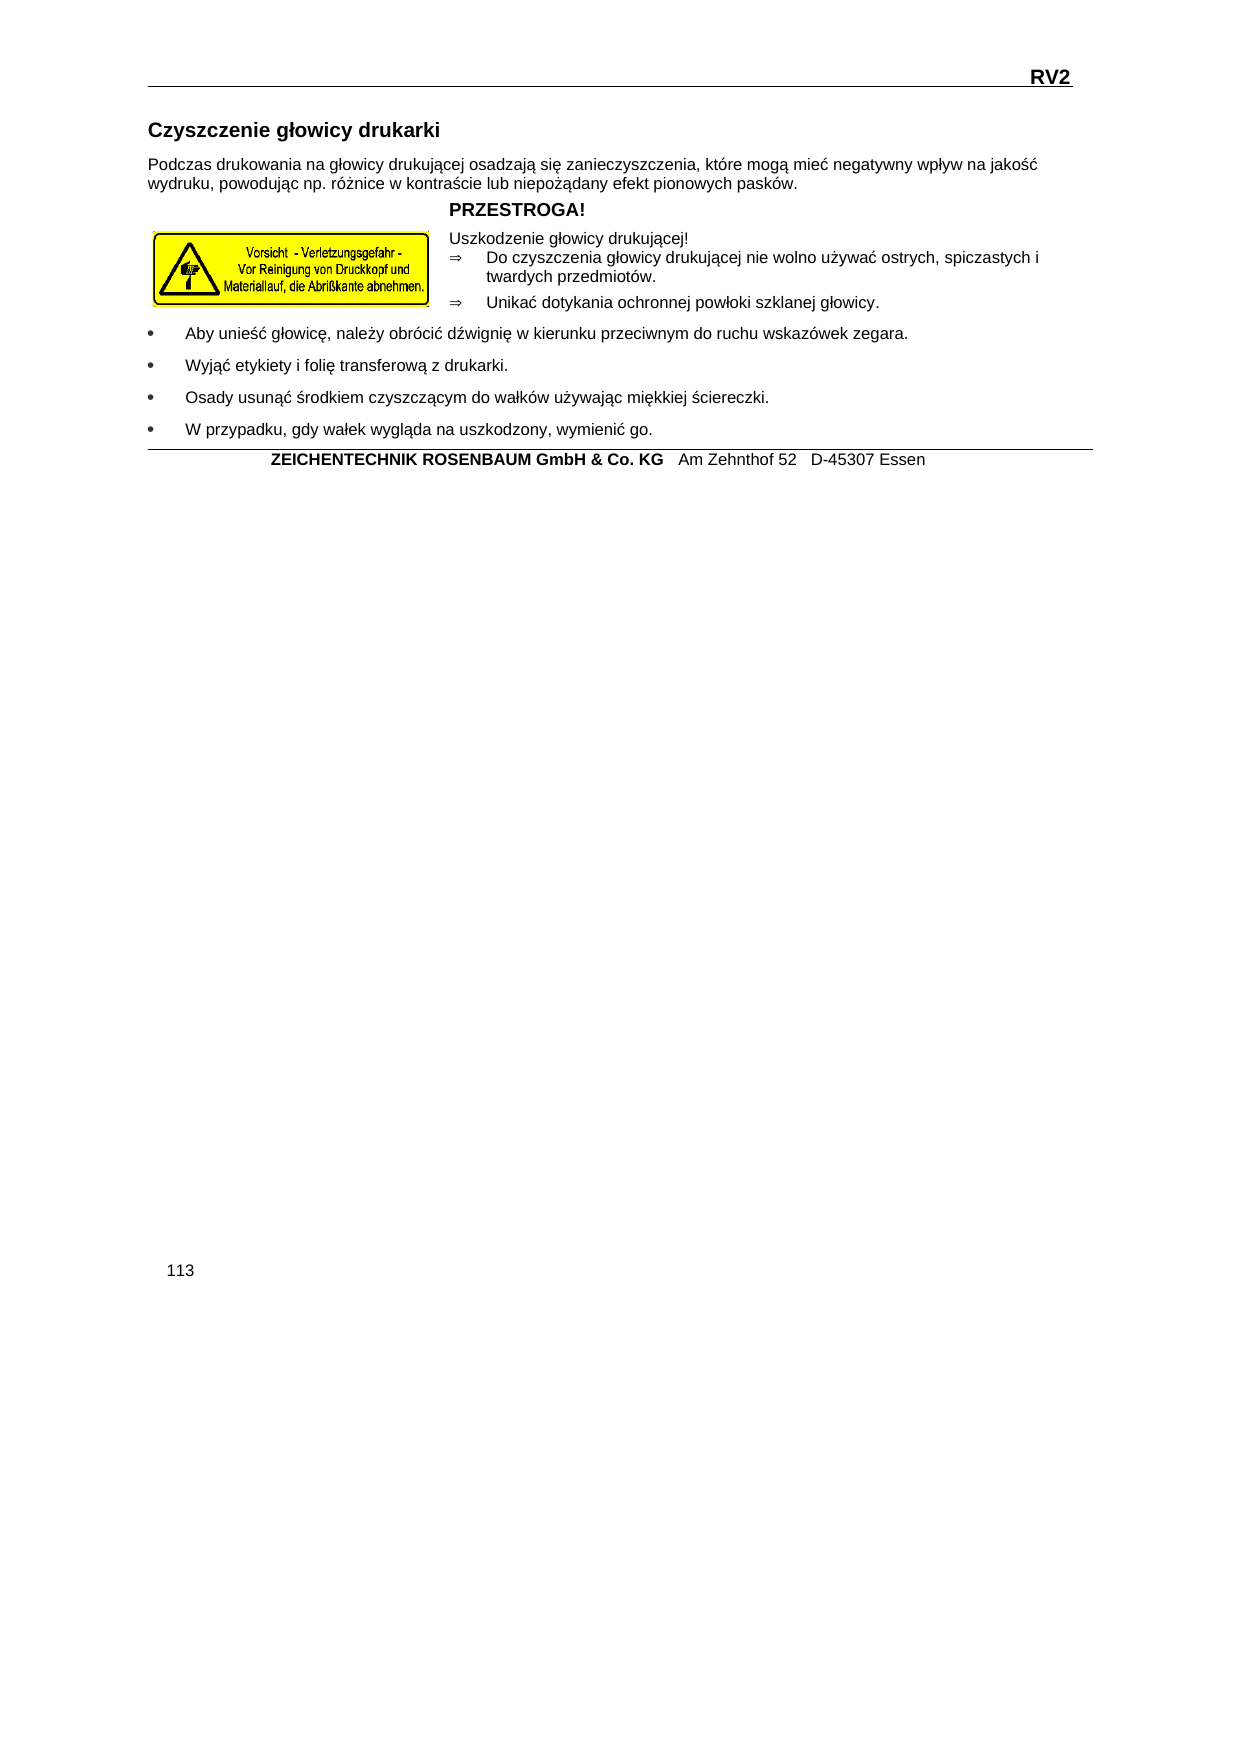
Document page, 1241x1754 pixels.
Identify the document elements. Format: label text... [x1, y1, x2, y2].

subtitle Czyszczenie głowicy drukarki [148, 118, 1092, 142]
text Osady usunąć środkiem czyszczącym do wałków używając miękkiej ściereczki. [148, 388, 1092, 407]
picture [152, 231, 429, 307]
text Podczas drukowania na głowicy drukującej osadzają się zanieczyszczenia, które mogą mieć negatywny wpływ na jakość wydruku, powodując np. różnice w kontraście lub niepożądany efekt pionowych pasków. [148, 154, 1092, 193]
text W przypadku, gdy wałek wygląda na uszkodzony, wymienić go. [148, 419, 1092, 439]
text Wyjąć etykiety i folię transferową z drukarki. [148, 356, 1092, 375]
text Aby unieść głowicę, należy obrócić dźwignię w kierunku przeciwnym do ruchu wskazówek zegara. [148, 324, 1092, 343]
table_header PRZESTROGA! Uszkodzenie głowicy drukującej! Do czyszczenia głowicy drukującej nie wolno używać ostrych, spiczastych i twardych przedmiotów. Unikać dotykania ochronnej powłoki szklanej głowicy. [443, 193, 1086, 324]
table_header [148, 193, 443, 324]
